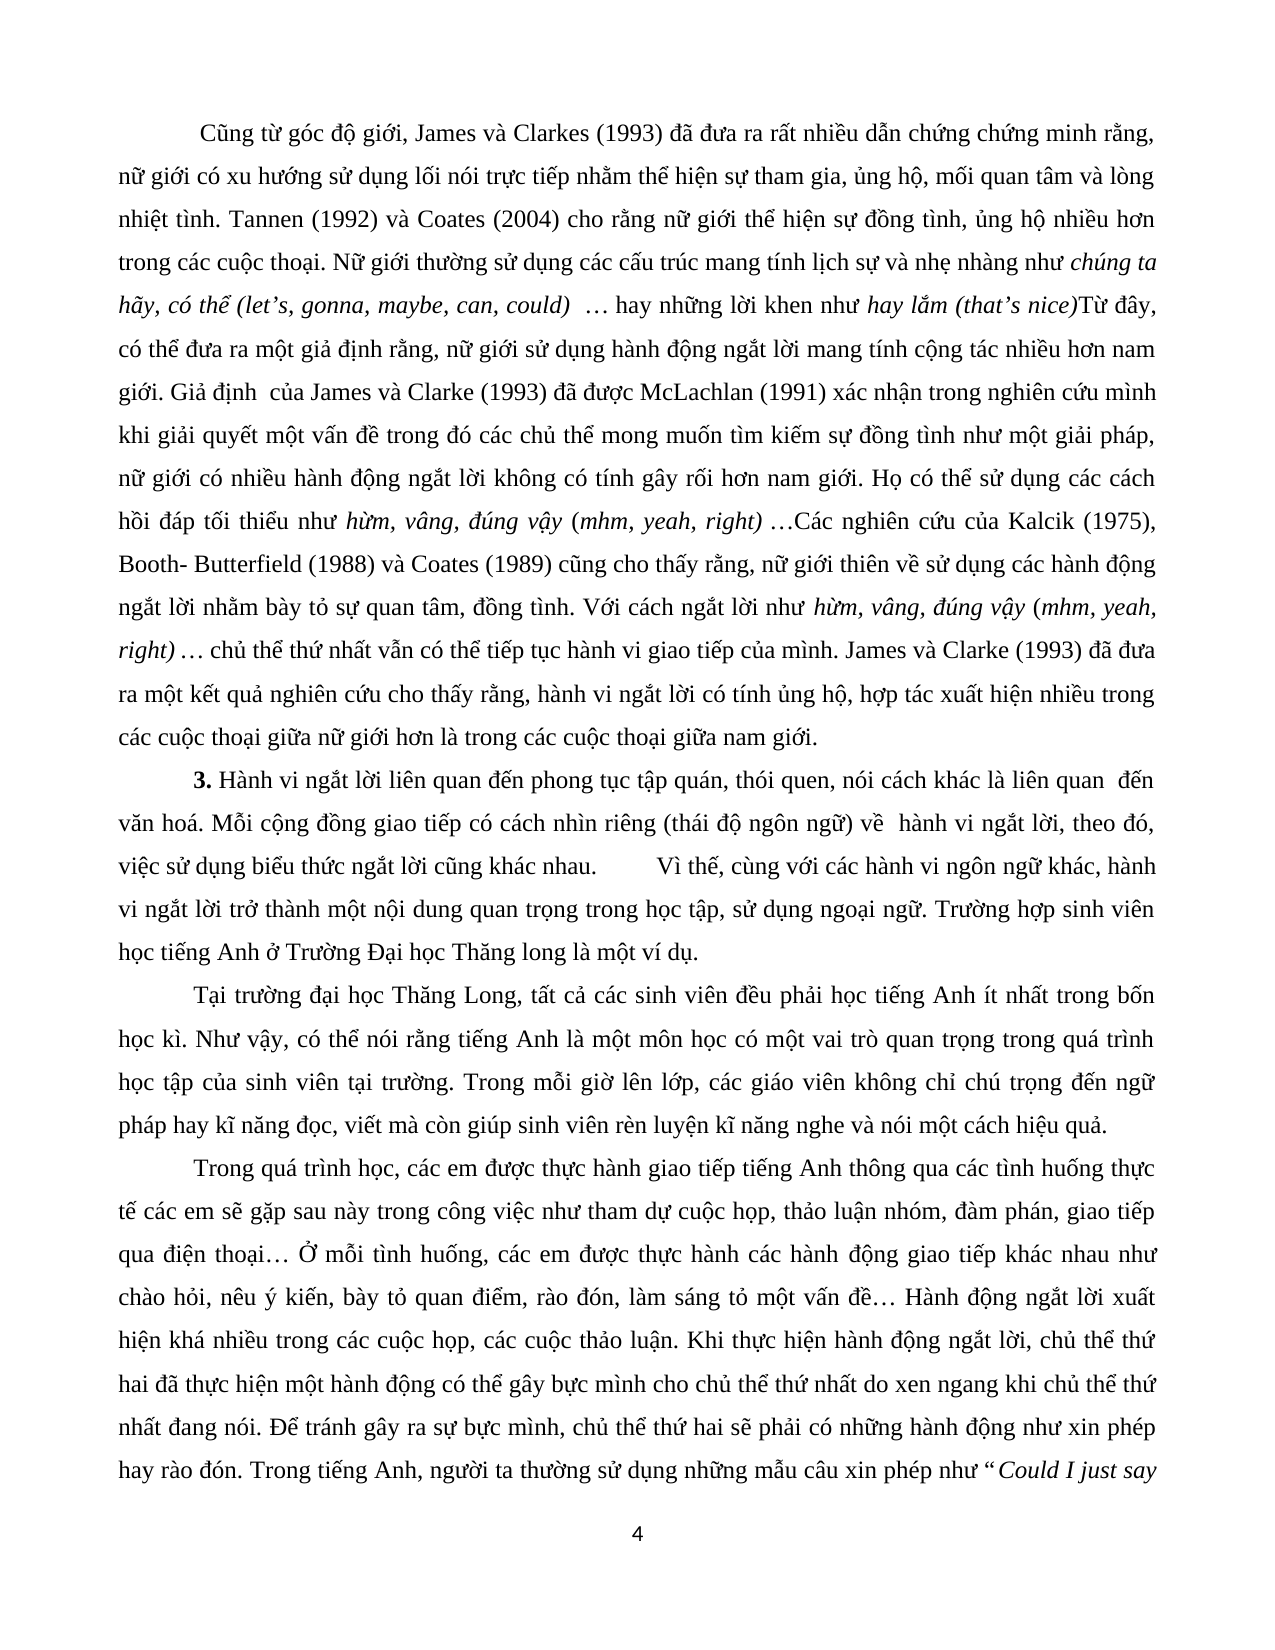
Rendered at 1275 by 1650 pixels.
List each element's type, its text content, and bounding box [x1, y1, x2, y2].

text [118, 1153, 1157, 1484]
text Tại trường đại học Thăng Long, tất cả các sinh viên đều phải học tiếng Anh ít nhất trong bốn học kì. Như vậy, có thể nói rằng tiếng Anh là một môn học có một vai trò quan trọng trong quá trình học tập của sinh viên tại trường. Trong mỗi giờ lên lớp, các giáo viên không chỉ chú trọng đến ngữ pháp hay kĩ năng đọc, viết mà còn giúp sinh viên rèn luyện kĩ năng nghe và nói một cách hiệu quả. [118, 981, 1157, 1139]
text 3. Hành vi ngắt lời liên quan đến phong tục tập quán, thói quen, nói cách khác là liên quan đến văn hoá. Mỗi cộng đồng giao tiếp có cách nhìn riêng (thái độ ngôn ngữ) về hành vi ngắt lời, theo đó, việc sử dụng biểu thức ngắt lời cũng khác nhau. Vì thế, cùng với các hành vi ngôn ngữ khác, hành vi ngắt lời trở thành một nội dung quan trọng trong học tập, sử dụng ngoại ngữ. Trường hợp sinh viên học tiếng Anh ở Trường Đại học Thăng long là một ví dụ. [118, 765, 1157, 966]
text Cũng từ góc độ giới, James và Clarkes (1993) đã đưa ra rất nhiều dẫn chứng chứng minh rằng, nữ giới có xu hướng sử dụng lối nói trực tiếp nhằm thể hiện sự tham gia, ủng hộ, mối quan tâm và lòng nhiệt tình. Tannen (1992) và Coates (2004) cho rằng nữ giới thể hiện sự đồng tình, ủng hộ nhiều hơn trong các cuộc thoại. Nữ giới thường sử dụng các cấu trúc mang tính lịch sự và nhẹ nhàng như chúng ta hãy, có thể (let’s, gonna, maybe, can, could) … hay những lời khen như hay lắm (that’s nice)Từ đây, có thể đưa ra một giả định rằng, nữ giới sử dụng hành động ngắt lời mang tính cộng tác nhiều hơn nam giới. Giả định của James và Clarke (1993) đã được McLachlan (1991) xác nhận trong nghiên cứu mình khi giải quyết một vấn đề trong đó các chủ thể mong muốn tìm kiếm sự đồng tình như một giải pháp, nữ giới có nhiều hành động ngắt lời không có tính gây rối hơn nam giới. Họ có thể sử dụng các cách hồi đáp tối thiểu như hừm, vâng, đúng vậy (mhm, yeah, right) …Các nghiên cứu của Kalcik (1975), Booth- Butterfield (1988) và Coates (1989) cũng cho thấy rằng, nữ giới thiên về sử dụng các hành động ngắt lời nhằm bày tỏ sự quan tâm, đồng tình. Với cách ngắt lời như hừm, vâng, đúng vậy (mhm, yeah, right) … chủ thể thứ nhất vẫn có thể tiếp tục hành vi giao tiếp của mình. James và Clarke (1993) đã đưa ra một kết quả nghiên cứu cho thấy rằng, hành vi ngắt lời có tính ủng hộ, hợp tác xuất hiện nhiều trong các cuộc thoại giữa nữ giới hơn là trong các cuộc thoại giữa nam giới. [118, 118, 1157, 751]
